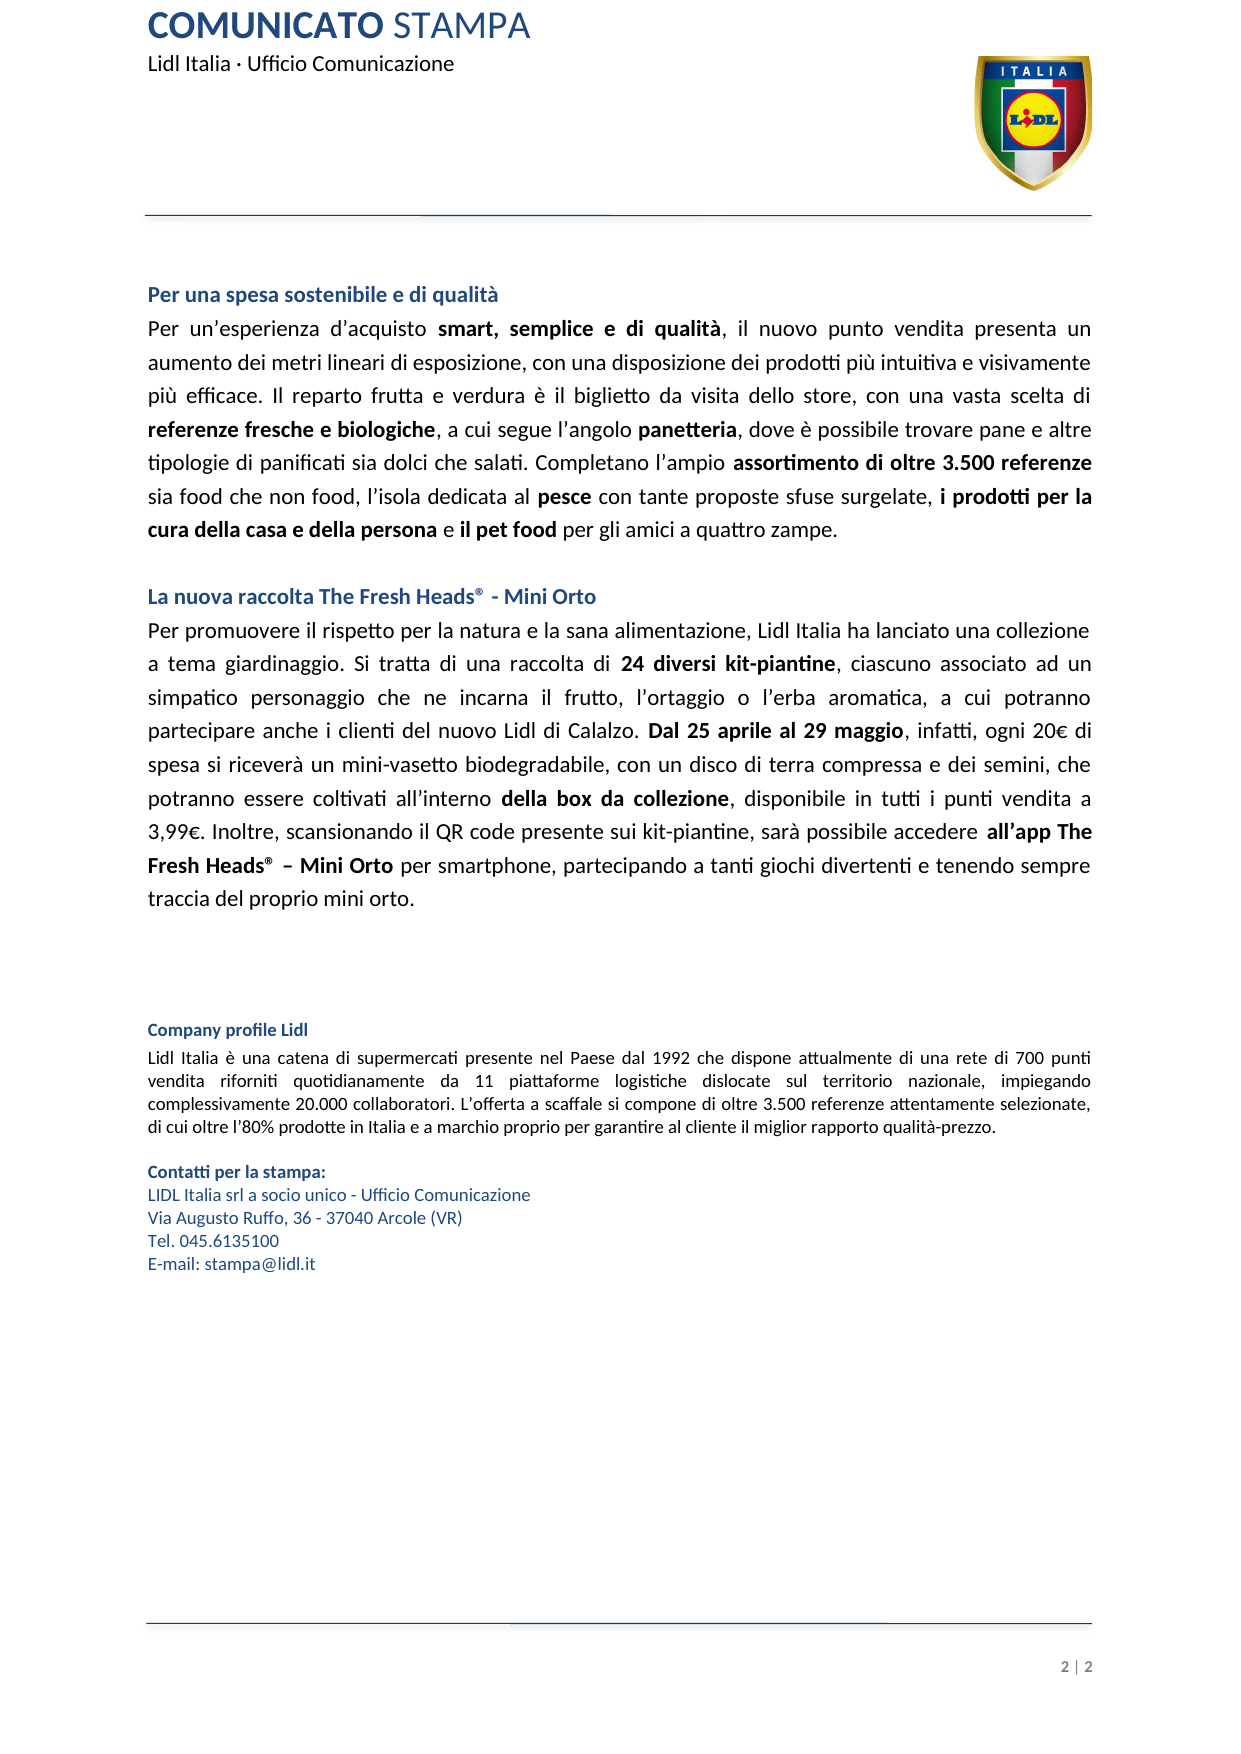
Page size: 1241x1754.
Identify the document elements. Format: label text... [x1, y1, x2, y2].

text LIDL Italia srl a socio unico - Ufficio Comunicazione [148, 1183, 1092, 1206]
text Per promuovere il rispetto per la natura e la sana alimentazione, Lidl Italia ha lanciato una collezione a tema giardinaggio. Si tratta di una raccolta di 24 diversi kit-piantine, ciascuno associato ad un simpatico personaggio che ne incarna il frutto, l’ortaggio o l’erba aromatica, a cui potranno partecipare anche i clienti del nuovo Lidl di Calalzo. Dal 25 aprile al 29 maggio, infatti, ogni 20€ di spesa si riceverà un mini-vasetto biodegradabile, con un disco di terra compressa e dei semini, che potranno essere coltivati all’interno della box da collezione, disponibile in tutti i punti vendita a 3,99€. Inoltre, scansionando il QR code presente sui kit-piantine, sarà possibile accedere all’app The Fresh Heads® – Mini Orto per smartphone, partecipando a tanti giochi divertenti e tenendo sempre traccia del proprio mini orto. [148, 616, 1092, 912]
text La nuova raccolta The Fresh Heads® - Mini Orto [148, 582, 1092, 611]
text Tel. 045.6135100 [148, 1229, 1092, 1252]
text Per una spesa sostenibile e di qualità [148, 281, 1092, 309]
text E-mail: stampa@lidl.it [148, 1252, 1092, 1275]
picture [974, 56, 1093, 191]
text Lidl Italia è una catena di supermercati presente nel Paese dal 1992 che dispone attualmente di una rete di 700 punti vendita riforniti quotidianamente da 11 piattaforme logistiche dislocate sul territorio nazionale, impiegando complessivamente 20.000 collaboratori. L’offerta a scaffale si compone di oltre 3.500 referenze attentamente selezionate, di cui oltre l’80% prodotte in Italia e a marchio proprio per garantire al cliente il miglior rapporto qualità-prezzo. [148, 1046, 1092, 1138]
text Via Augusto Ruffo, 36 - 37040 Arcole (VR) [148, 1206, 1092, 1229]
text Company profile Lidl [148, 1018, 1092, 1041]
text Contatti per la stampa: [148, 1161, 1092, 1183]
text Per un’esperienza d’acquisto smart, semplice e di qualità, il nuovo punto vendita presenta un aumento dei metri lineari di esposizione, con una disposizione dei prodotti più intuitiva e visivamente più efficace. Il reparto frutta e verdura è il biglietto da visita dello store, con una vasta scelta di referenze fresche e biologiche, a cui segue l’angolo panetteria, dove è possibile trovare pane e altre tipologie di panificati sia dolci che salati. Completano l’ampio assortimento di oltre 3.500 referenze sia food che non food, l’isola dedicata al pesce con tante proposte sfuse surgelate, i prodotti per la cura della casa e della persona e il pet food per gli amici a quattro zampe. [148, 314, 1092, 543]
